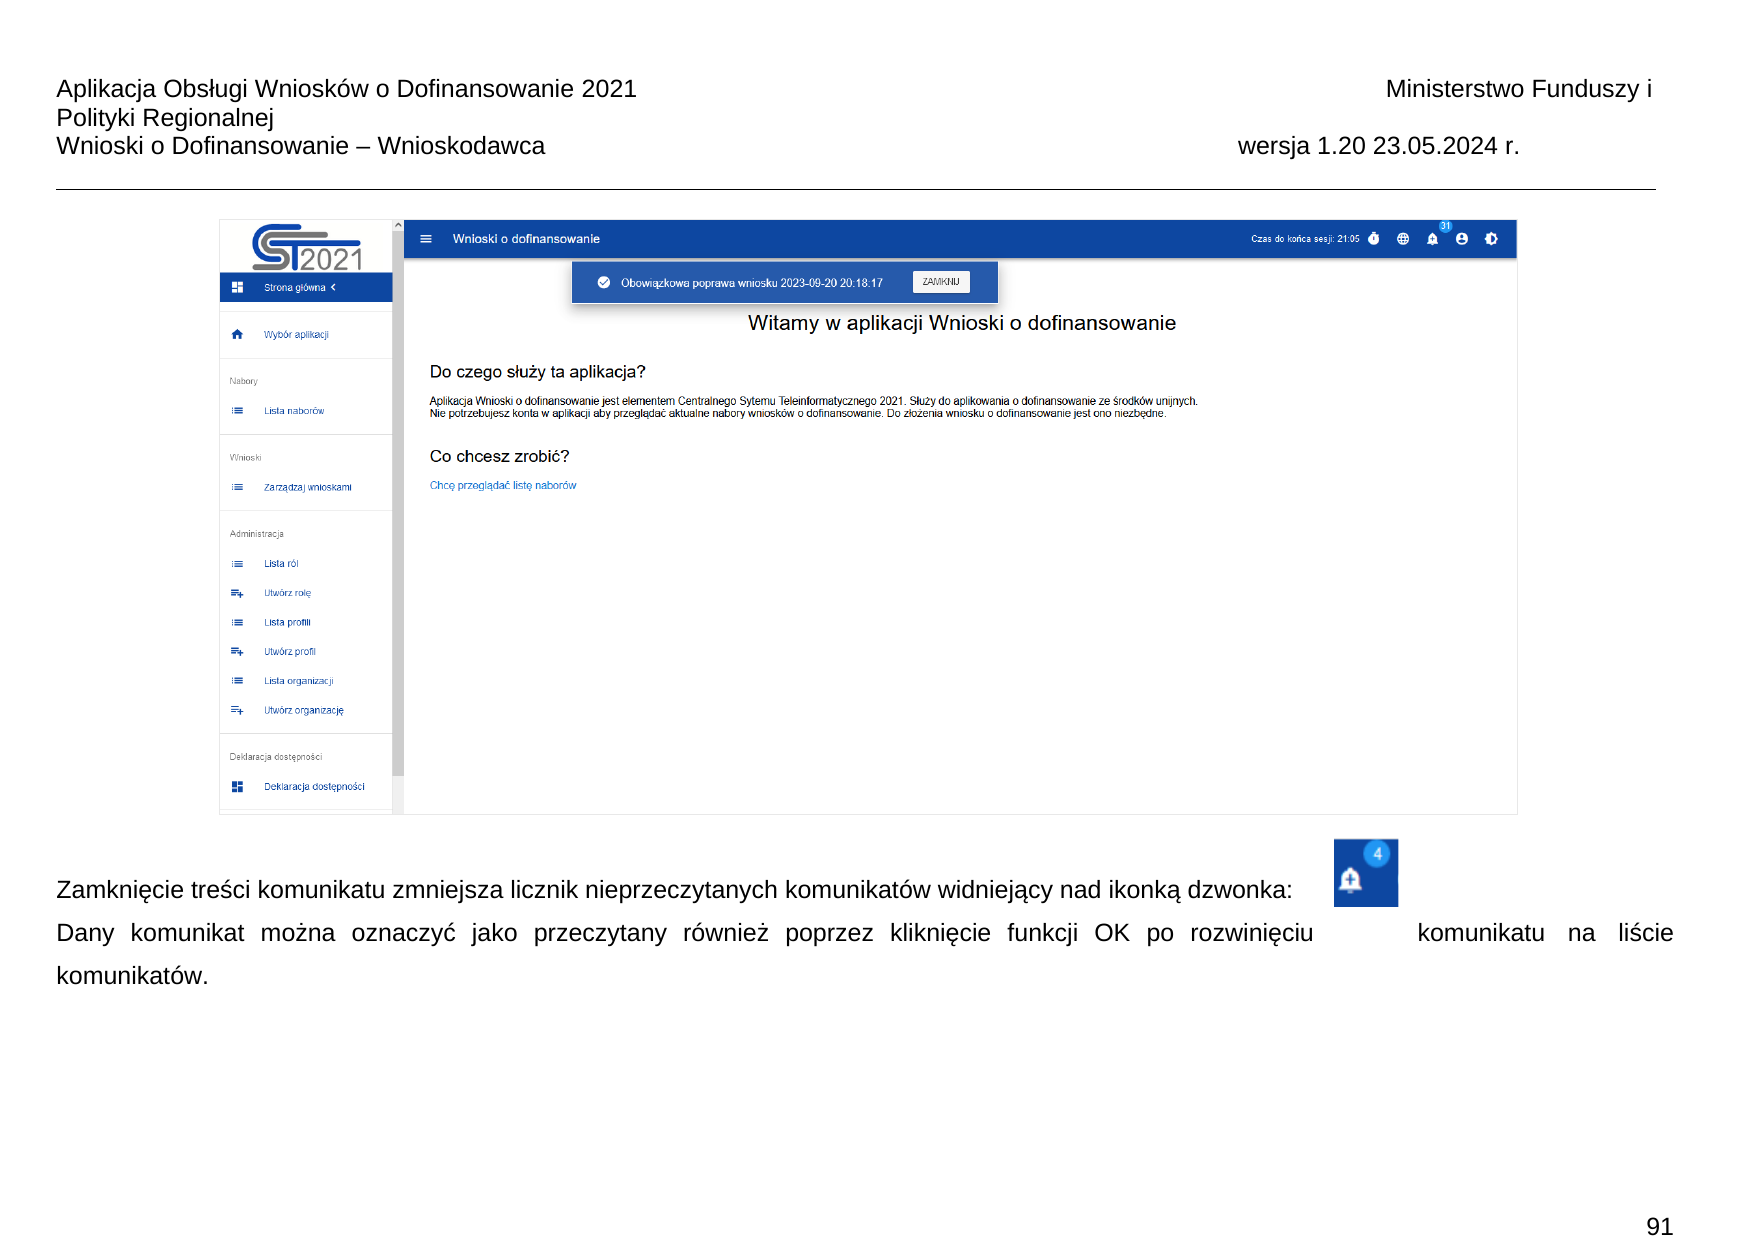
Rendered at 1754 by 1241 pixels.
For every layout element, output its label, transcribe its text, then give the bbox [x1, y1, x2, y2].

picture [220, 220, 1517, 814]
text Zamknięcie treści komunikatu zmniejsza licznik nieprzeczytanych komunikatów widniejący nad ikonką dzwonka: [56, 875, 1674, 904]
picture [1332, 838, 1399, 903]
text Dany komunikat można oznaczyć jako przeczytany również poprzez kliknięcie funkcji OK po rozwinięciu komunikatu na liście komunikatów. [56, 918, 1674, 947]
